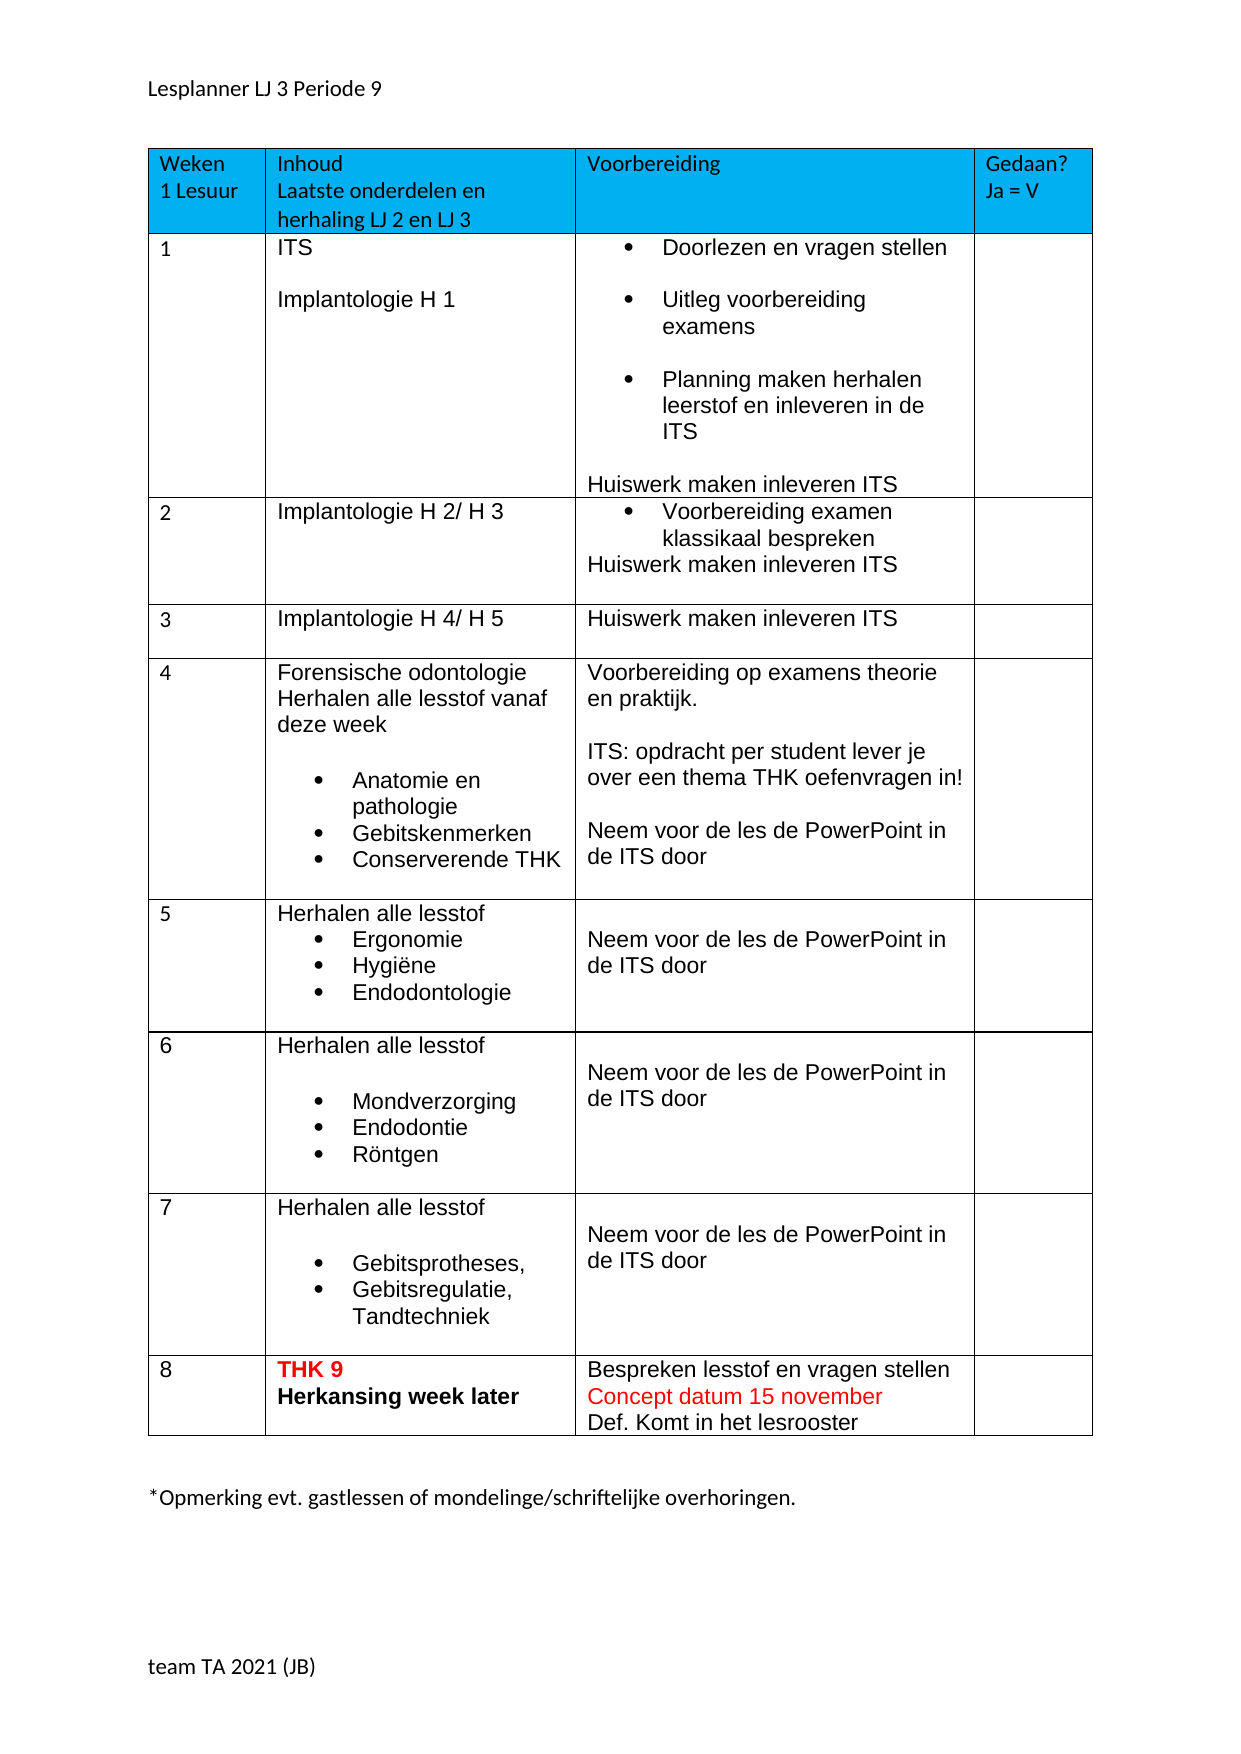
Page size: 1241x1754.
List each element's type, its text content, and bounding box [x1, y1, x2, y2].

table_cell Huiswerk maken inleveren ITS [576, 605, 974, 657]
table_cell Doorlezen en vragen stellen Uitleg voorbereiding examens Planning maken herhalen leerstof en inleveren in de ITS Huiswerk maken inleveren ITS [576, 234, 974, 497]
text *Opmerking evt. gastlessen of mondelinge/schriftelijke overhoringen. [148, 1483, 1093, 1511]
table_cell Forensische odontologie Herhalen alle lesstof vanaf deze week Anatomie en pathologie Gebitskenmerken Conserverende THK [266, 659, 575, 898]
table_cell [975, 659, 1092, 898]
table_cell Neem voor de les de PowerPoint in de ITS door [576, 900, 974, 1031]
table_cell [975, 1194, 1092, 1355]
table_header Gedaan? Ja = V [975, 149, 1092, 233]
table_cell [975, 605, 1092, 657]
table_cell Neem voor de les de PowerPoint in de ITS door [576, 1033, 974, 1193]
table_cell [975, 498, 1092, 604]
table_cell [975, 1356, 1092, 1435]
table_cell Herhalen alle lesstof Gebitsprotheses, Gebitsregulatie, Tandtechniek [266, 1194, 575, 1355]
table_cell Herhalen alle lesstof Ergonomie Hygiëne Endodontologie [266, 900, 575, 1031]
table_cell Implantologie H 2/ H 3 [266, 498, 575, 604]
table_cell 1 [149, 234, 265, 497]
table_cell ITS Implantologie H 1 [266, 234, 575, 497]
table_cell [975, 1033, 1092, 1193]
table_cell 5 [149, 900, 265, 1031]
table_cell 3 [149, 605, 265, 657]
table_cell 6 [149, 1033, 265, 1193]
table_cell Herhalen alle lesstof Mondverzorging Endodontie Röntgen [266, 1033, 575, 1193]
table_cell 2 [149, 498, 265, 604]
table_header Inhoud Laatste onderdelen en herhaling LJ 2 en LJ 3 [266, 149, 575, 233]
table_cell [975, 900, 1092, 1031]
table_cell Neem voor de les de PowerPoint in de ITS door [576, 1194, 974, 1355]
table_cell Voorbereiding examen klassikaal bespreken Huiswerk maken inleveren ITS [576, 498, 974, 604]
table_header Voorbereiding [576, 149, 974, 233]
table_cell 4 [149, 659, 265, 898]
table_cell [975, 234, 1092, 497]
table_cell 8 [149, 1356, 265, 1435]
table_cell Bespreken lesstof en vragen stellen Concept datum 15 november Def. Komt in het lesrooster [576, 1356, 974, 1435]
table_cell 7 [149, 1194, 265, 1355]
table_cell Implantologie H 4/ H 5 [266, 605, 575, 657]
table_cell Voorbereiding op examens theorie en praktijk. ITS: opdracht per student lever je over een thema THK oefenvragen in! Neem voor de les de PowerPoint in de ITS door [576, 659, 974, 898]
table_cell THK 9 Herkansing week later [266, 1356, 575, 1435]
table_header Weken 1 Lesuur [149, 149, 265, 233]
